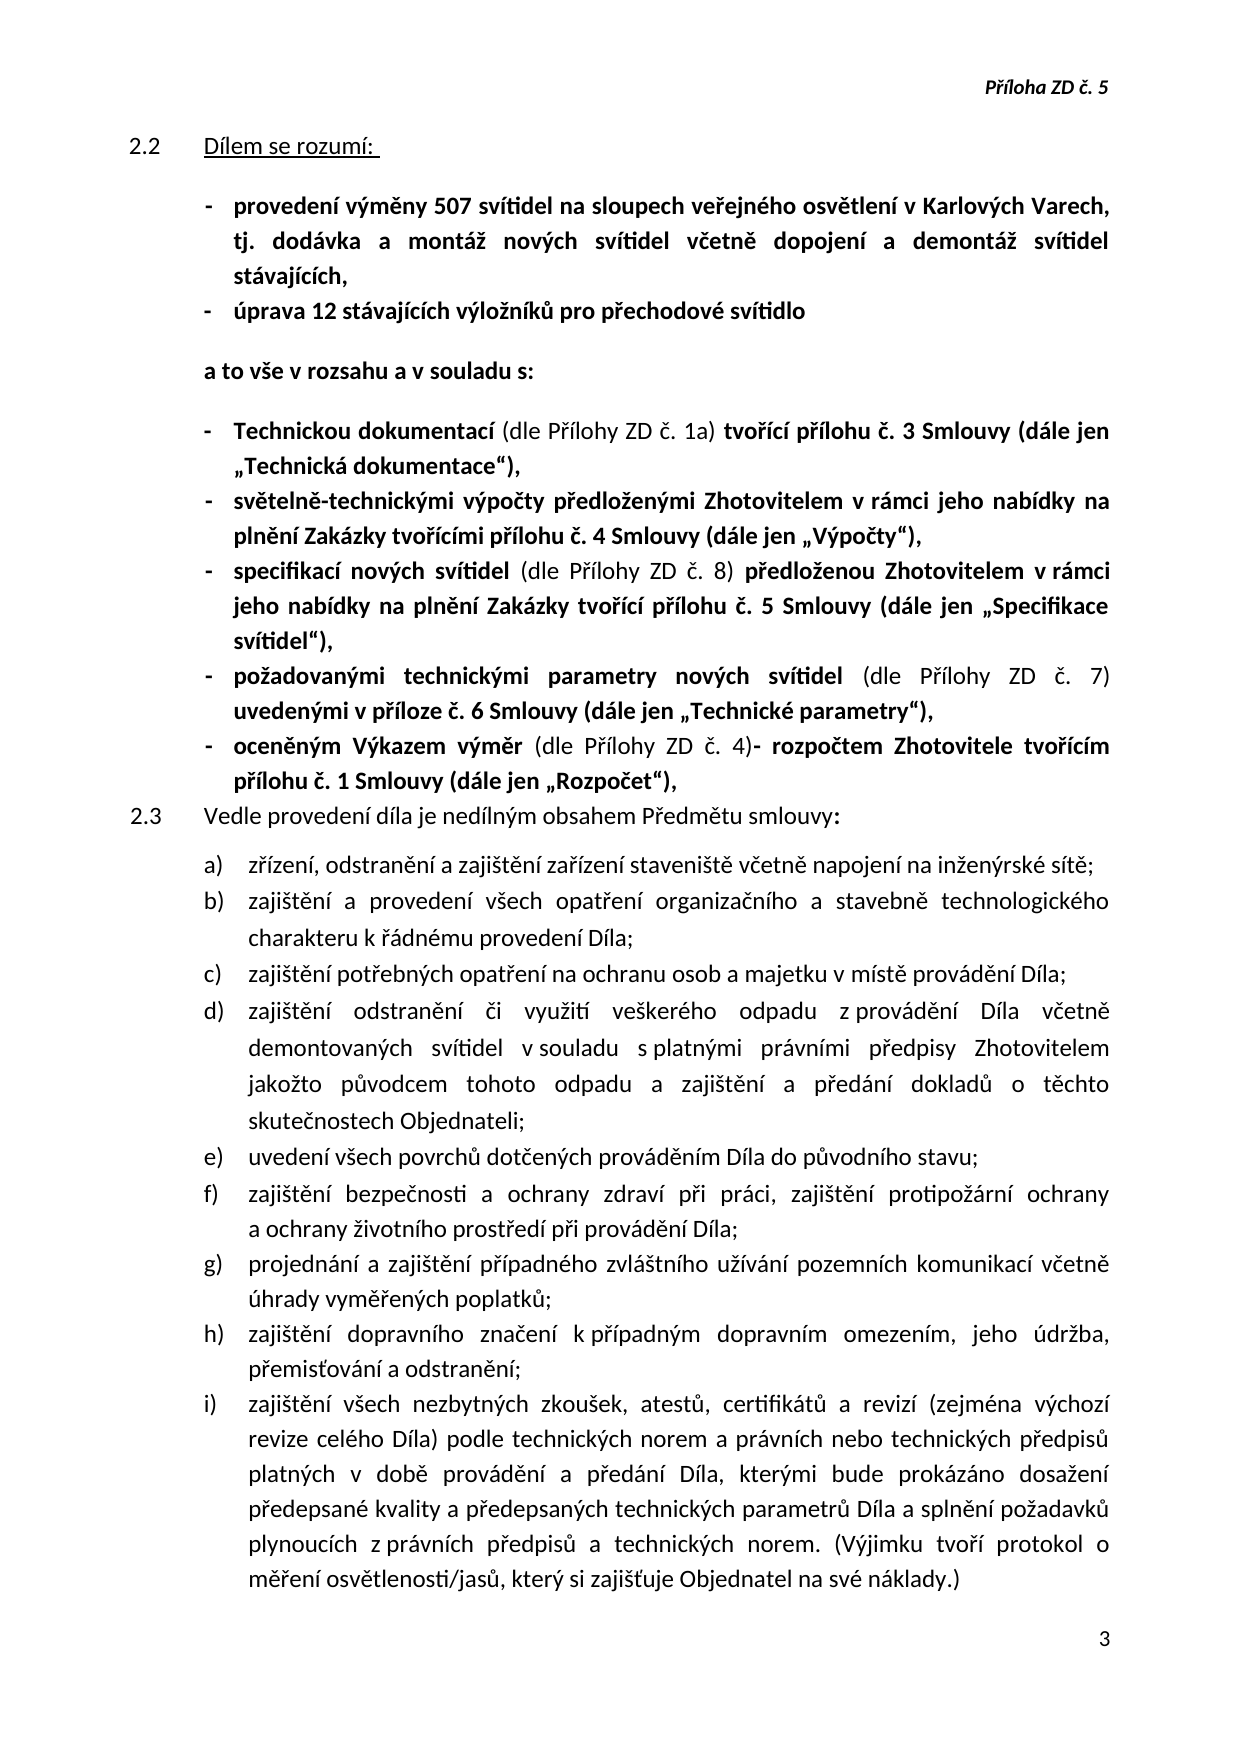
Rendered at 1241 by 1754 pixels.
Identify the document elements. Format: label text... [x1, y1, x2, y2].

list požadovanými technickými parametry nových svítidel (dle Přílohy ZD č. 7) uvedenými v příloze č. 6 Smlouvy (dále jen „Technické parametry“), [205, 660, 1110, 725]
list zajištění bezpečnosti a ochrany zdraví při práci, zajištění protipožární ochrany a ochrany životního prostředí při provádění Díla; [204, 1178, 1110, 1243]
list zajištění dopravního značení k případným dopravním omezením, jeho údržba, přemisťování a odstranění; [204, 1318, 1110, 1383]
list Vedle provedení díla je nedílným obsahem Předmětu smlouvy: [130, 800, 1110, 830]
list a to vše v rozsahu a v souladu s: [204, 355, 1110, 385]
list specifikací nových svítidel (dle Přílohy ZD č. 8) předloženou Zhotovitelem v rámci jeho nabídky na plnění Zakázky tvořící přílohu č. 5 Smlouvy (dále jen „Specifikace svítidel“), [205, 555, 1110, 655]
list provedení výměny 507 svítidel na sloupech veřejného osvětlení v Karlových Varech, tj. dodávka a montáž nových svítidel včetně dopojení a demontáž svítidel stávajících, [205, 190, 1110, 290]
list zajištění a provedení všech opatření organizačního a stavebně technologického charakteru k řádnému provedení Díla; [204, 886, 1110, 953]
list světelně-technickými výpočty předloženými Zhotovitelem v rámci jeho nabídky na plnění Zakázky tvořícími přílohu č. 4 Smlouvy (dále jen „Výpočty“), [205, 485, 1110, 550]
list úprava 12 stávajících výložníků pro přechodové svítidlo [204, 295, 1110, 325]
list zajištění všech nezbytných zkoušek, atestů, certifikátů a revizí (zejména výchozí revize celého Díla) podle technických norem a právních nebo technických předpisů platných v době provádění a předání Díla, kterými bude prokázáno dosažení předepsané kvality a předepsaných technických parametrů Díla a splnění požadavků plynoucích z právních předpisů a technických norem. (Výjimku tvoří protokol o měření osvětlenosti/jasů, který si zajišťuje Objednatel na své náklady.) [204, 1388, 1110, 1593]
list zajištění potřebných opatření na ochranu osob a majetku v místě provádění Díla; [204, 959, 1110, 989]
list Technickou dokumentací (dle Přílohy ZD č. 1a) tvořící přílohu č. 3 Smlouvy (dále jen „Technická dokumentace“), [204, 415, 1110, 480]
list Dílem se rozumí: [129, 130, 1110, 160]
list projednání a zajištění případného zvláštního užívání pozemních komunikací včetně úhrady vyměřených poplatků; [204, 1248, 1110, 1313]
list uvedení všech povrchů dotčených prováděním Díla do původního stavu; [204, 1141, 1110, 1172]
list zajištění odstranění či využití veškerého odpadu z provádění Díla včetně demontovaných svítidel v souladu s platnými právními předpisy Zhotovitelem jakožto původcem tohoto odpadu a zajištění a předání dokladů o těchto skutečnostech Objednateli; [204, 995, 1110, 1135]
list zřízení, odstranění a zajištění zařízení staveniště včetně napojení na inženýrské sítě; [204, 849, 1110, 879]
list oceněným Výkazem výměr (dle Přílohy ZD č. 4)- rozpočtem Zhotovitele tvořícím přílohu č. 1 Smlouvy (dále jen „Rozpočet“), [205, 730, 1110, 795]
